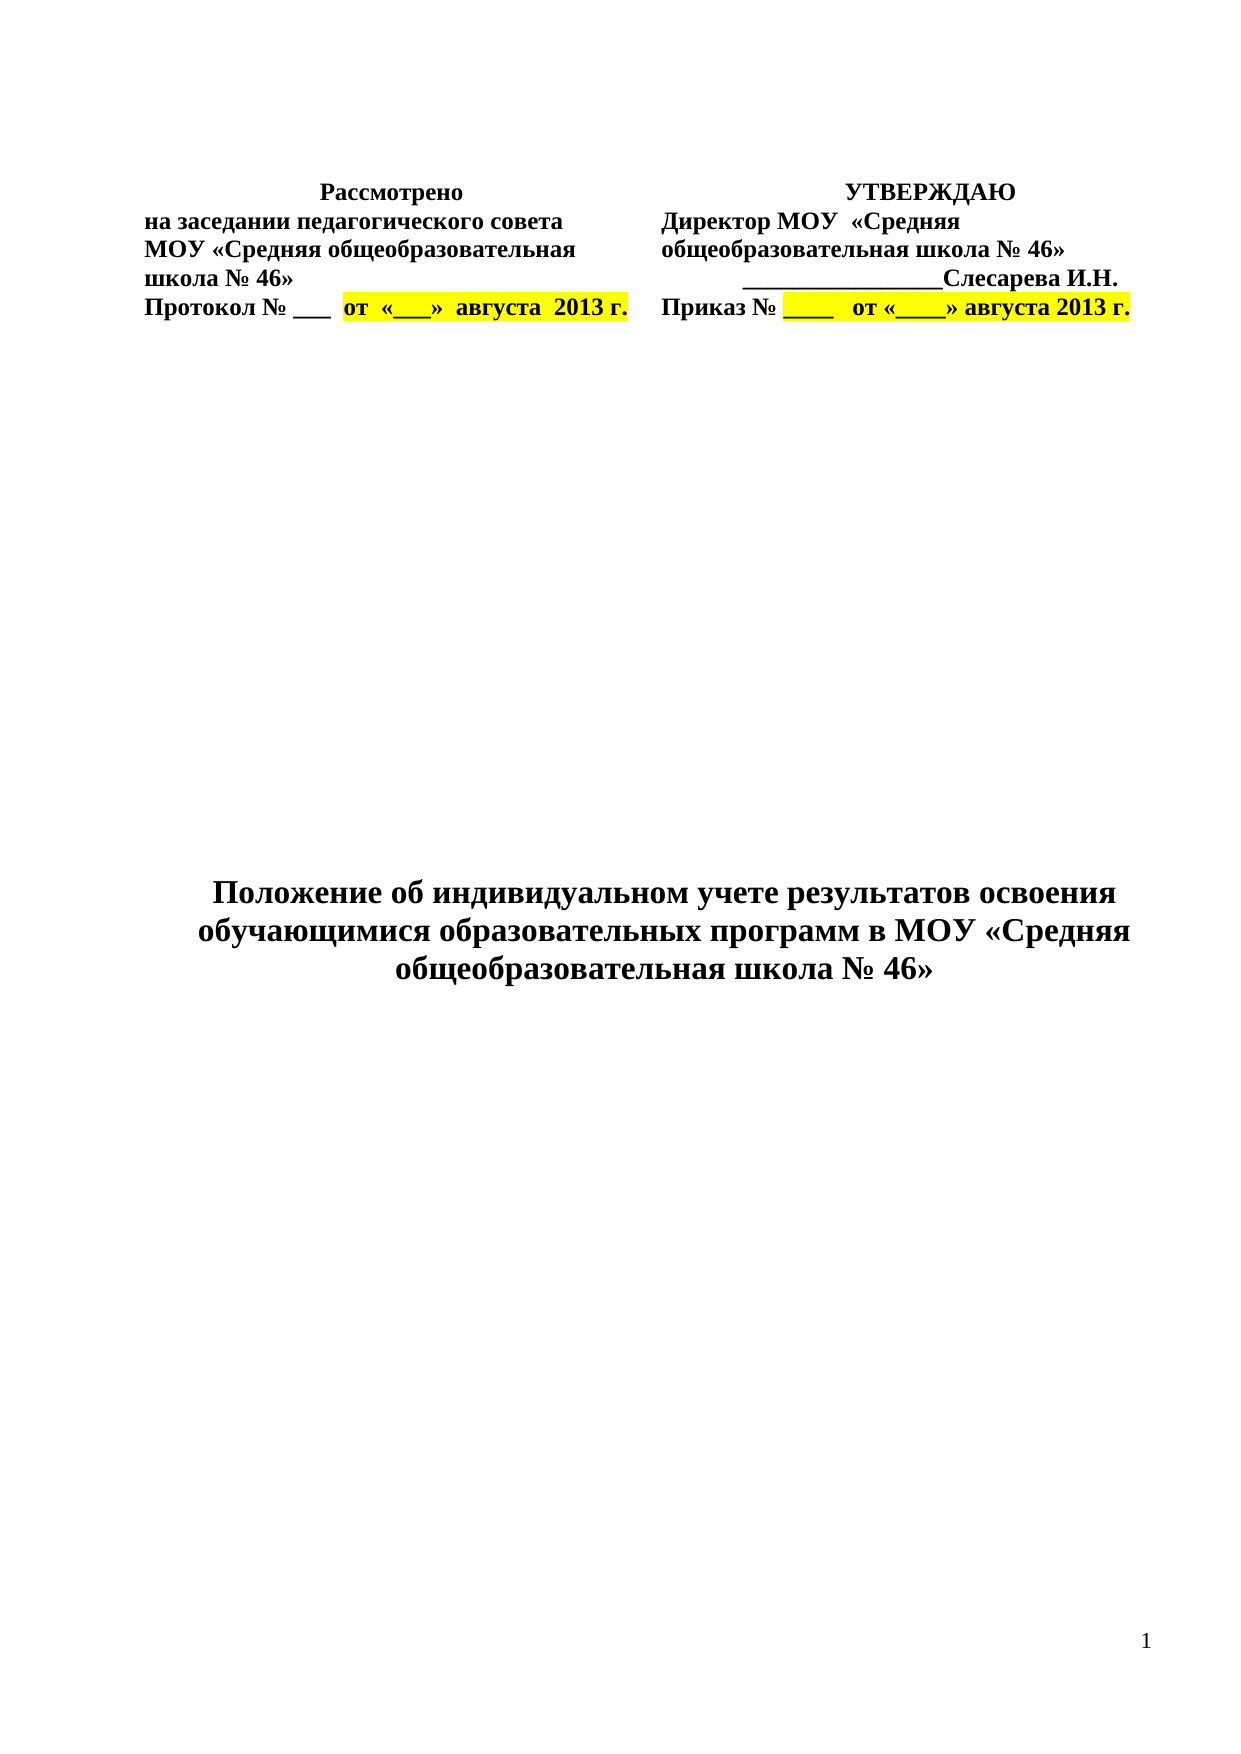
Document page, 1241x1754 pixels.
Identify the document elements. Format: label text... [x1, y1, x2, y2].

text Положение об индивидуальном учете результатов освоения обучающимися образовательных программ в МОУ «Средняя общеобразовательная школа № 46» [177, 872, 1152, 987]
table_header УТВЕРЖДАЮ Директор МОУ «Средняя общеобразовательная школа № 46» ________________Слесарева И.Н. Приказ № ____ от «____» августа 2013 г. [650, 177, 1210, 378]
table_header Рассмотрено на заседании педагогического совета МОУ «Средняя общеобразовательная школа № 46» Протокол № ___ от «___» августа 2013 г. [133, 177, 649, 378]
